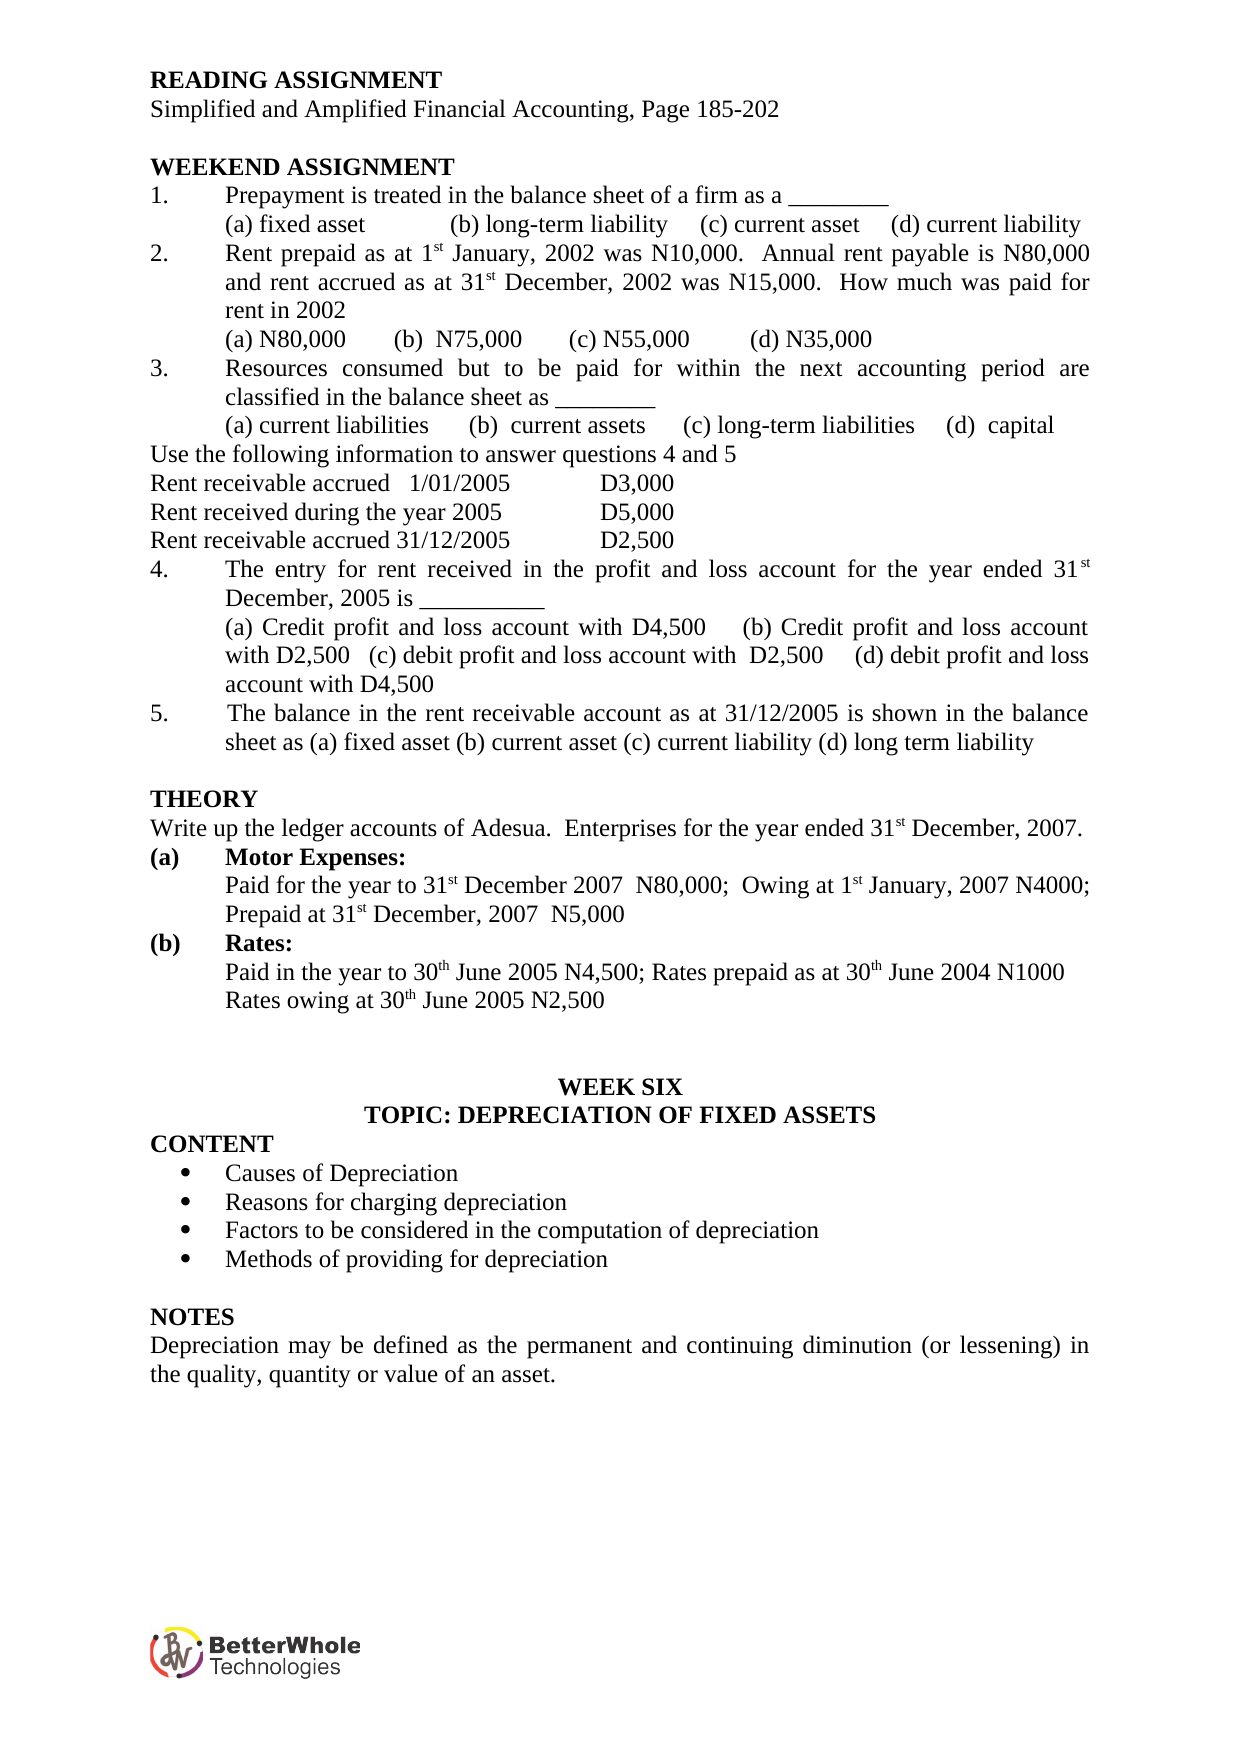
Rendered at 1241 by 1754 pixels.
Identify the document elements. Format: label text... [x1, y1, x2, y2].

text WEEKEND ASSIGNMENT [150, 152, 1090, 181]
text Rent received during the year 2005 D5,000 [150, 497, 1090, 526]
picture [150, 1627, 360, 1679]
text THEORY [150, 784, 1090, 813]
text 5. The balance in the rent receivable account as at 31/12/2005 is shown in the balance sheet as (a) fixed asset (b) current asset (c) current liability (d) long term liability [150, 698, 1090, 756]
text Rent receivable accrued D2,500 [150, 526, 1090, 554]
text Depreciation may be defined as the permanent and continuing diminution (or lessening) in the quality, quantity or value of an asset. [150, 1331, 1090, 1388]
text Use the following information to answer questions 4 and 5 [150, 439, 1090, 468]
text TOPIC: DEPRECIATION OF FIXED ASSETS [150, 1101, 1090, 1129]
list Factors to be considered in the computation of depreciation [181, 1216, 1090, 1244]
text Rates owing at N2,500 [150, 986, 1090, 1014]
text Write up the ledger accounts of Adesua. Enterprises for the year ended . [150, 813, 1090, 842]
text (a) N80,000 (b) N75,000 (c) N55,000 (d) N35,000 [150, 324, 1090, 353]
text 2. Rent prepaid as at was N10,000. Annual rent payable is N80,000 and rent accrued as at was N15,000. How much was paid for rent in 2002 [150, 238, 1090, 324]
text 4. The entry for rent received in the profit and loss account for the year ended is __________ [150, 554, 1090, 612]
text Paid for the year to 31st December 2007 N80,000; Owing at N4000; Prepaid at N5,000 [150, 871, 1090, 928]
text WEEK SIX [150, 1072, 1090, 1101]
text Paid in the year to N4,500; Rates prepaid as at N1000 [150, 957, 1090, 986]
text READING ASSIGNMENT [150, 66, 1090, 94]
text NOTES [150, 1302, 1090, 1331]
list Reasons for charging depreciation [181, 1187, 1090, 1216]
text (a) Motor Expenses: [150, 842, 1090, 871]
list Causes of Depreciation [181, 1158, 1090, 1187]
text 1. Prepayment is treated in the balance sheet of a firm as a ________ [150, 181, 1090, 209]
text (a) current liabilities (b) current assets (c) long-term liabilities (d) capital [150, 411, 1090, 439]
text (a) Credit profit and loss account with D4,500 (b) Credit profit and loss account with D2,500 (c) debit profit and loss account with D2,500 (d) debit profit and loss account with D4,500 [150, 612, 1090, 698]
text Rent receivable accrued D3,000 [150, 468, 1090, 497]
text Simplified and Amplified Financial Accounting, Page 185-202 [150, 94, 1090, 123]
text (b) Rates: [150, 928, 1090, 957]
text (a) fixed asset (b) long-term liability (c) current asset (d) current liability [150, 209, 1090, 238]
list Methods of providing for depreciation [181, 1244, 1090, 1273]
text 3. Resources consumed but to be paid for within the next accounting period are classified in the balance sheet as ________ [150, 353, 1090, 411]
text CONTENT [150, 1129, 1090, 1158]
